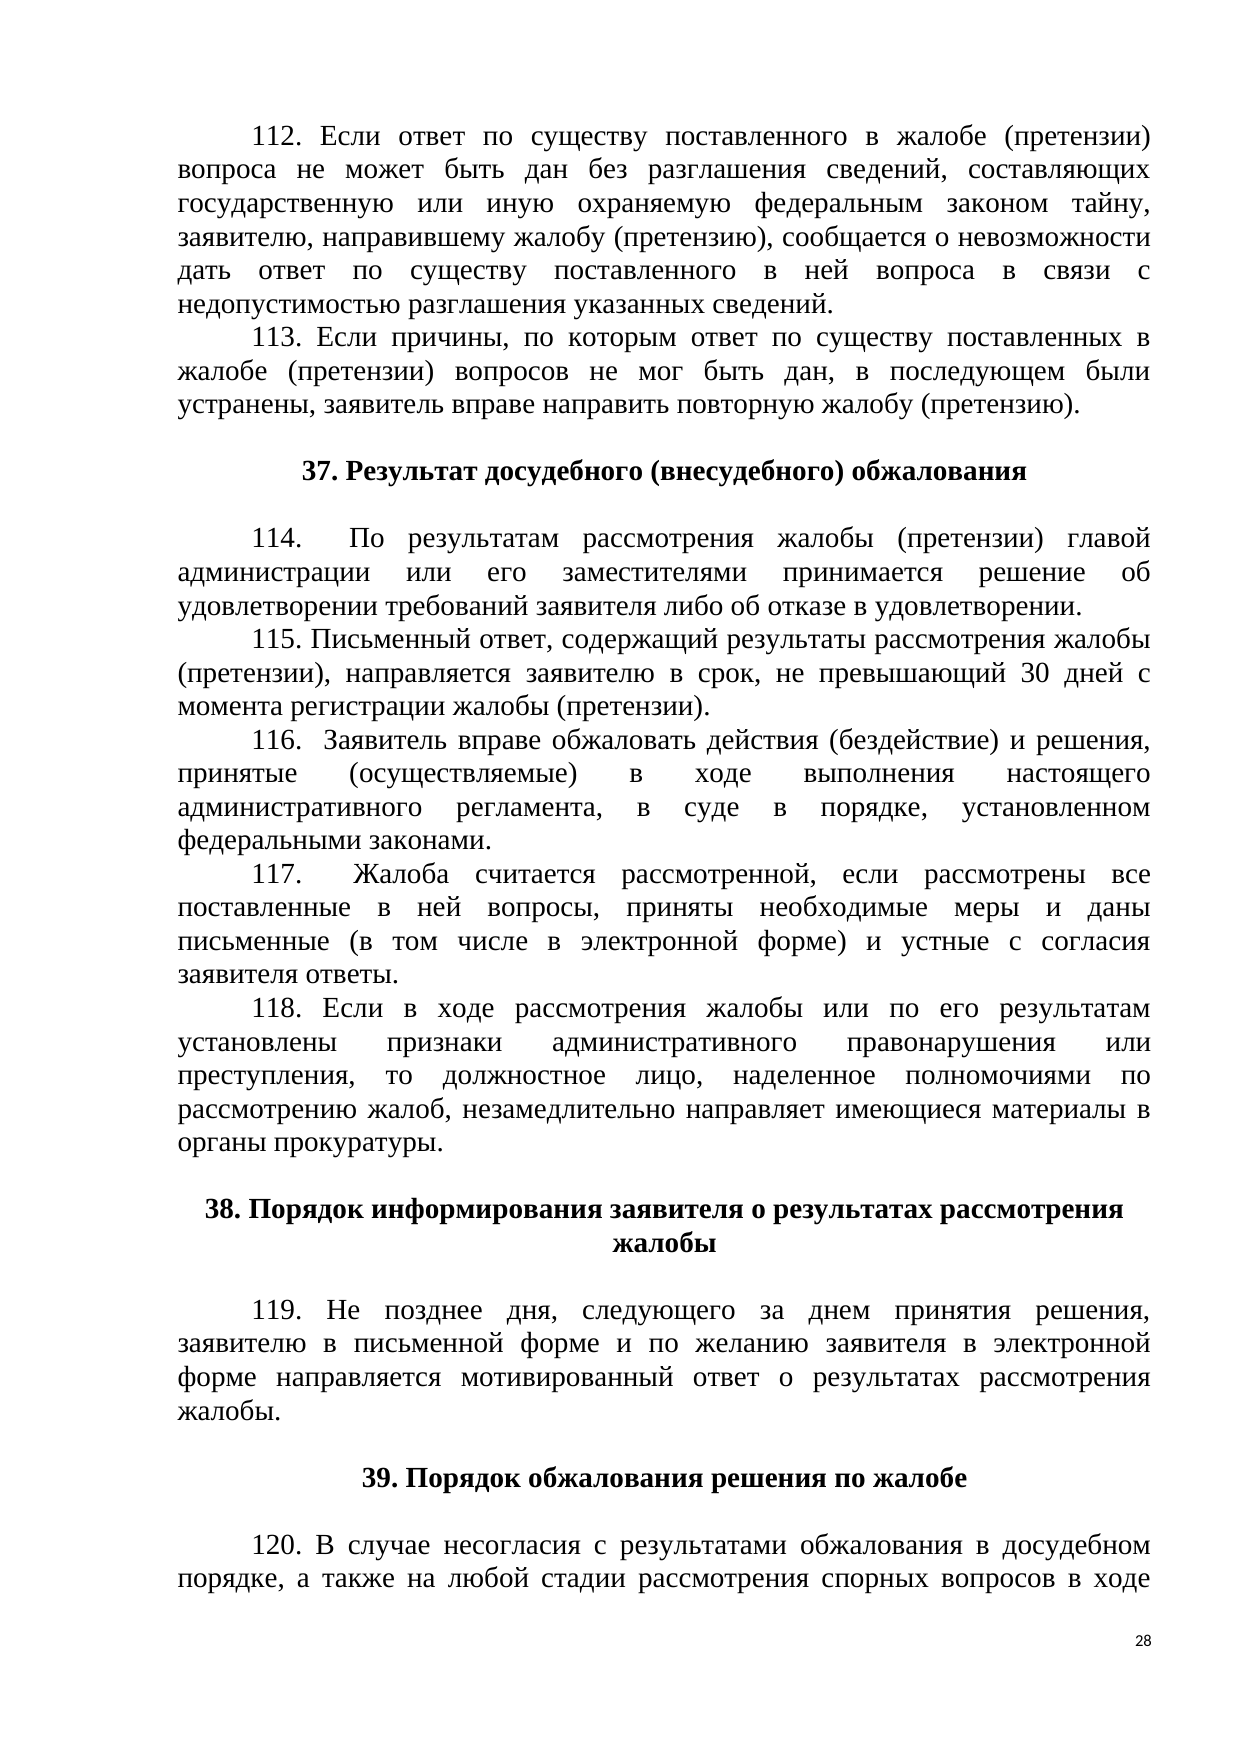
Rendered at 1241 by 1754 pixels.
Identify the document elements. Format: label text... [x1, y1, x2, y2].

text 118. Если в ходе рассмотрения жалобы или по его результатам установлены признаки административного правонарушения или преступления, то должностное лицо, наделенное полномочиями по рассмотрению жалоб, незамедлительно направляет имеющиеся материалы в органы прокуратуры. [177, 990, 1152, 1158]
text 113. Если причины, по которым ответ по существу поставленных в жалобе (претензии) вопросов не мог быть дан, в последующем были устранены, заявитель вправе направить повторную жалобу (претензию). [177, 319, 1152, 420]
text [177, 1527, 1152, 1594]
text 116. Заявитель вправе обжаловать действия (бездействие) и решения, принятые (осуществляемые) в ходе выполнения настоящего административного регламента, в суде в порядке, установленном федеральными законами. [177, 722, 1152, 856]
text 117. Жалоба считается рассмотренной, если рассмотрены все поставленные в ней вопросы, приняты необходимые меры и даны письменные (в том числе в электронной форме) и устные с согласия заявителя ответы. [177, 856, 1152, 990]
text 39. Порядок обжалования решения по жалобе [177, 1460, 1152, 1493]
text 37. Результат досудебного (внесудебного) обжалования [177, 453, 1152, 487]
text 114. По результатам рассмотрения жалобы (претензии) главой администрации или его заместителями принимается решение об удовлетворении требований заявителя либо об отказе в удовлетворении. [177, 521, 1152, 621]
text 119. Не позднее дня, следующего за днем принятия решения, заявителю в письменной форме и по желанию заявителя в электронной форме направляется мотивированный ответ о результатах рассмотрения жалобы. [177, 1292, 1152, 1426]
text 115. Письменный ответ, содержащий результаты рассмотрения жалобы (претензии), направляется заявителю в срок, не превышающий 30 дней с момента регистрации жалобы (претензии). [177, 621, 1152, 722]
text 38. Порядок информирования заявителя о результатах рассмотрения жалобы [177, 1191, 1152, 1258]
text 112. Если ответ по существу поставленного в жалобе (претензии) вопроса не может быть дан без разглашения сведений, составляющих государственную или иную охраняемую федеральным законом тайну, заявителю, направившему жалобу (претензию), сообщается о невозможности дать ответ по существу поставленного в ней вопроса в связи с недопустимостью разглашения указанных сведений. [177, 118, 1152, 319]
